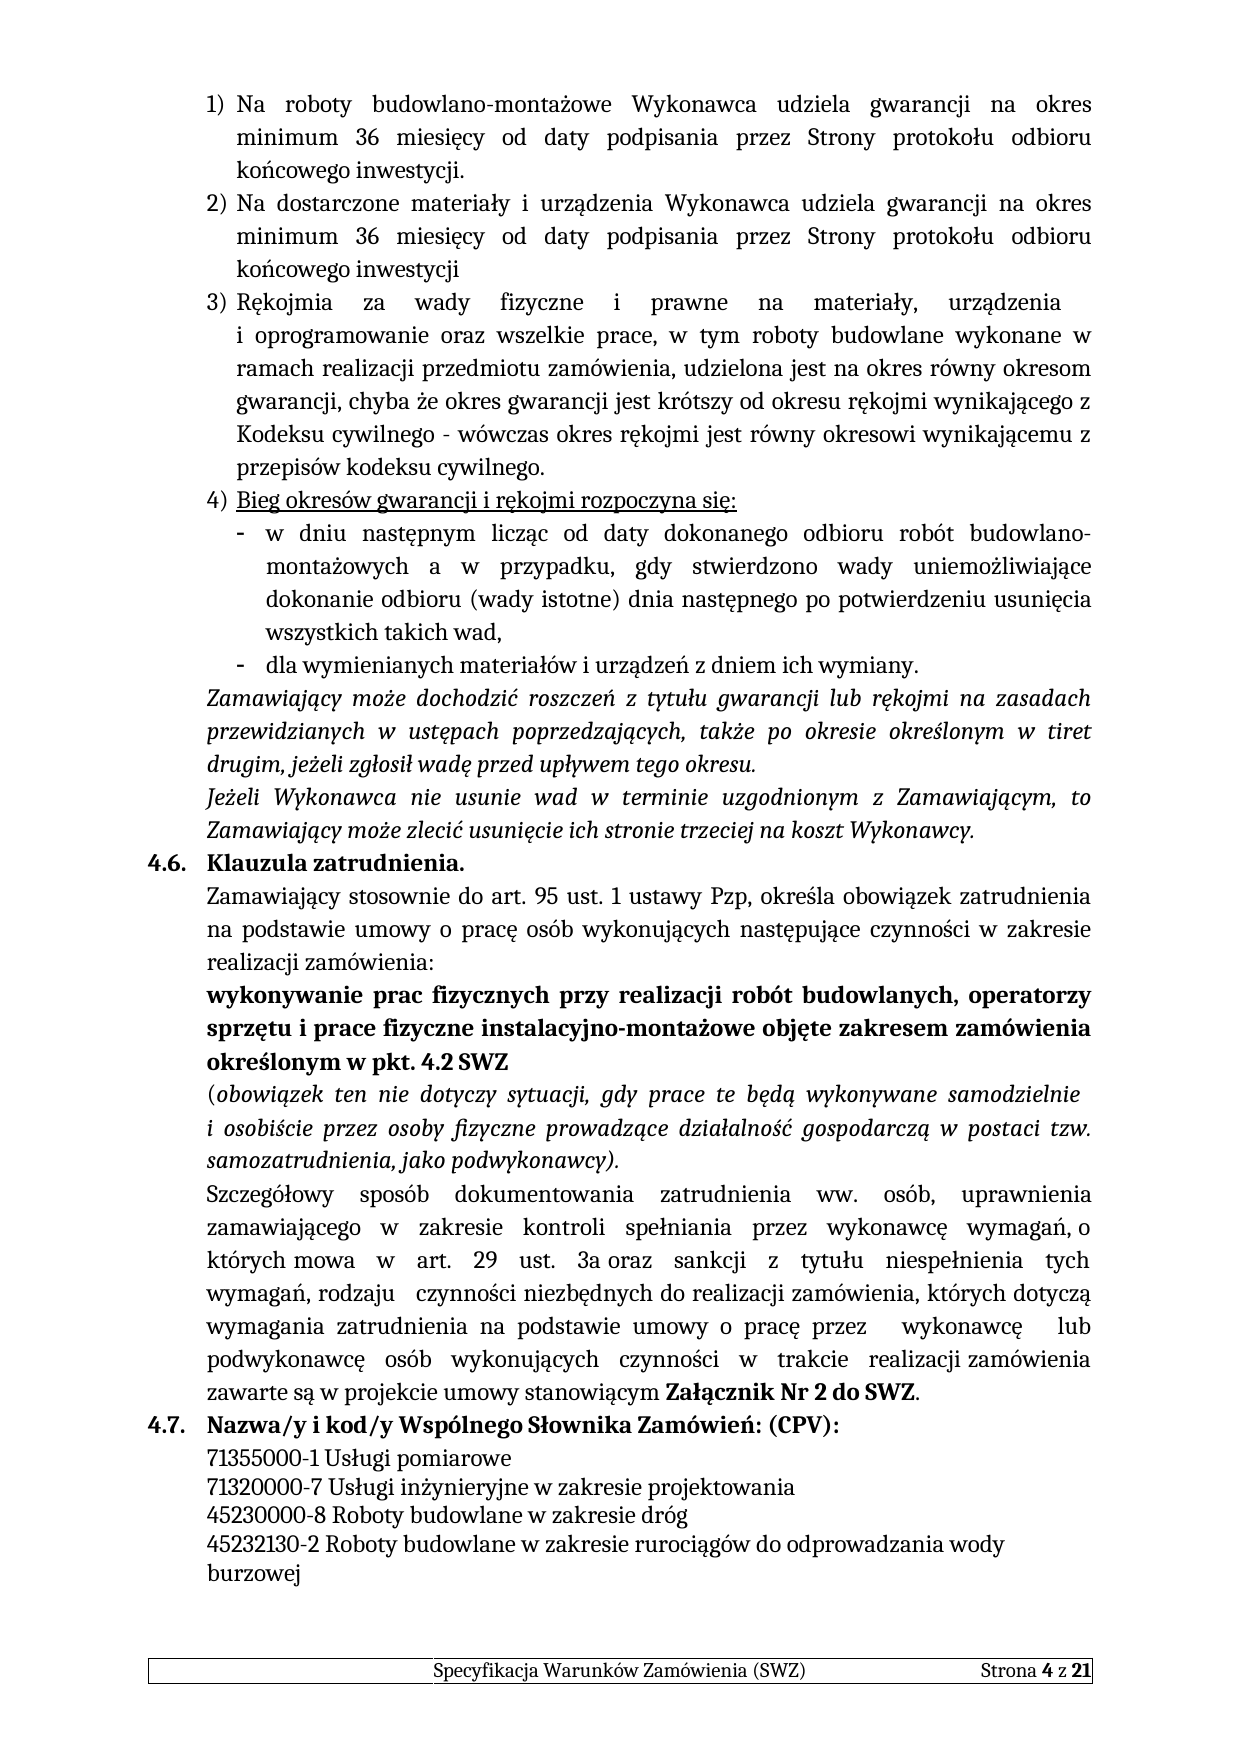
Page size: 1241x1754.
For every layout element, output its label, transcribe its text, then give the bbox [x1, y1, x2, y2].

list (obowiązek ten nie dotyczy sytuacji, gdy prace te będą wykonywane samodzielnie i osobiście przez osoby fizyczne prowadzące działalność gospodarczą w postaci tzw. samozatrudnienia, jako podwykonawcy). [207, 1080, 1093, 1175]
text 45230000-8 Roboty budowlane w zakresie dróg [207, 1501, 1093, 1530]
list Zamawiający może dochodzić roszczeń z tytułu gwarancji lub rękojmi na zasadach przewidzianych w ustępach poprzedzających, także po okresie określonym w tiret drugim, jeżeli zgłosił wadę przed upływem tego okresu. [207, 684, 1093, 779]
text 71320000-7 Usługi inżynieryjne w zakresie projektowania [207, 1472, 1093, 1501]
list Zamawiający stosownie do art. 95 ust. 1 ustawy Pzp, określa obowiązek zatrudnienia na podstawie umowy o pracę osób wykonujących następujące czynności w zakresie realizacji zamówienia: [207, 882, 1093, 977]
list Na dostarczone materiały i urządzenia Wykonawca udziela gwarancji na okres minimum 36 miesięcy od daty podpisania przez Strony protokołu odbioru końcowego inwestycji [207, 189, 1093, 284]
list Na roboty budowlano-montażowe Wykonawca udziela gwarancji na okres minimum 36 miesięcy od daty podpisania przez Strony protokołu odbioru końcowego inwestycji. [207, 90, 1093, 184]
list wykonywanie prac fizycznych przy realizacji robót budowlanych, operatorzy sprzętu i prace fizyczne instalacyjno-montażowe objęte zakresem zamówienia określonym w pkt. 4.2 SWZ [207, 981, 1093, 1076]
text 45232130-2 Roboty budowlane w zakresie rurociągów do odprowadzania wody burzowej [207, 1530, 1093, 1587]
list Nazwa/y i kod/y Wspólnego Słownika Zamówień: (CPV): [148, 1411, 1093, 1439]
list Bieg okresów gwarancji i rękojmi rozpoczyna się: [207, 486, 1093, 515]
list Klauzula zatrudnienia. [148, 849, 1093, 878]
text 71355000-1 Usługi pomiarowe [207, 1444, 1093, 1472]
list Rękojmia za wady fizyczne i prawne na materiały, urządzenia i oprogramowanie oraz wszelkie prace, w tym roboty budowlane wykonane w ramach realizacji przedmiotu zamówienia, udzielona jest na okres równy okresom gwarancji, chyba że okres gwarancji jest krótszy od okresu rękojmi wynikającego z Kodeksu cywilnego - wówczas okres rękojmi jest równy okresowi wynikającemu z przepisów kodeksu cywilnego. [207, 288, 1093, 482]
list w dniu następnym licząc od daty dokonanego odbioru robót budowlano-montażowych a w przypadku, gdy stwierdzono wady uniemożliwiające dokonanie odbioru (wady istotne) dnia następnego po potwierdzeniu usunięcia wszystkich takich wad, [236, 519, 1093, 647]
list Jeżeli Wykonawca nie usunie wad w terminie uzgodnionym z Zamawiającym, to Zamawiający może zlecić usunięcie ich stronie trzeciej na koszt Wykonawcy. [207, 783, 1093, 845]
list Szczegółowy sposób dokumentowania zatrudnienia ww. osób, uprawnienia zamawiającego w zakresie kontroli spełniania przez wykonawcę wymagań, o których mowa w art. 29 ust. 3a oraz sankcji z tytułu niespełnienia tych wymagań, rodzaju czynności niezbędnych do realizacji zamówienia, których dotyczą wymagania zatrudnienia na podstawie umowy o pracę przez wykonawcę lub podwykonawcę osób wykonujących czynności w trakcie realizacji zamówienia zawarte są w projekcie umowy stanowiącym Załącznik Nr 2 do SWZ. [207, 1179, 1093, 1406]
list dla wymienianych materiałów i urządzeń z dniem ich wymiany. [236, 651, 1093, 680]
